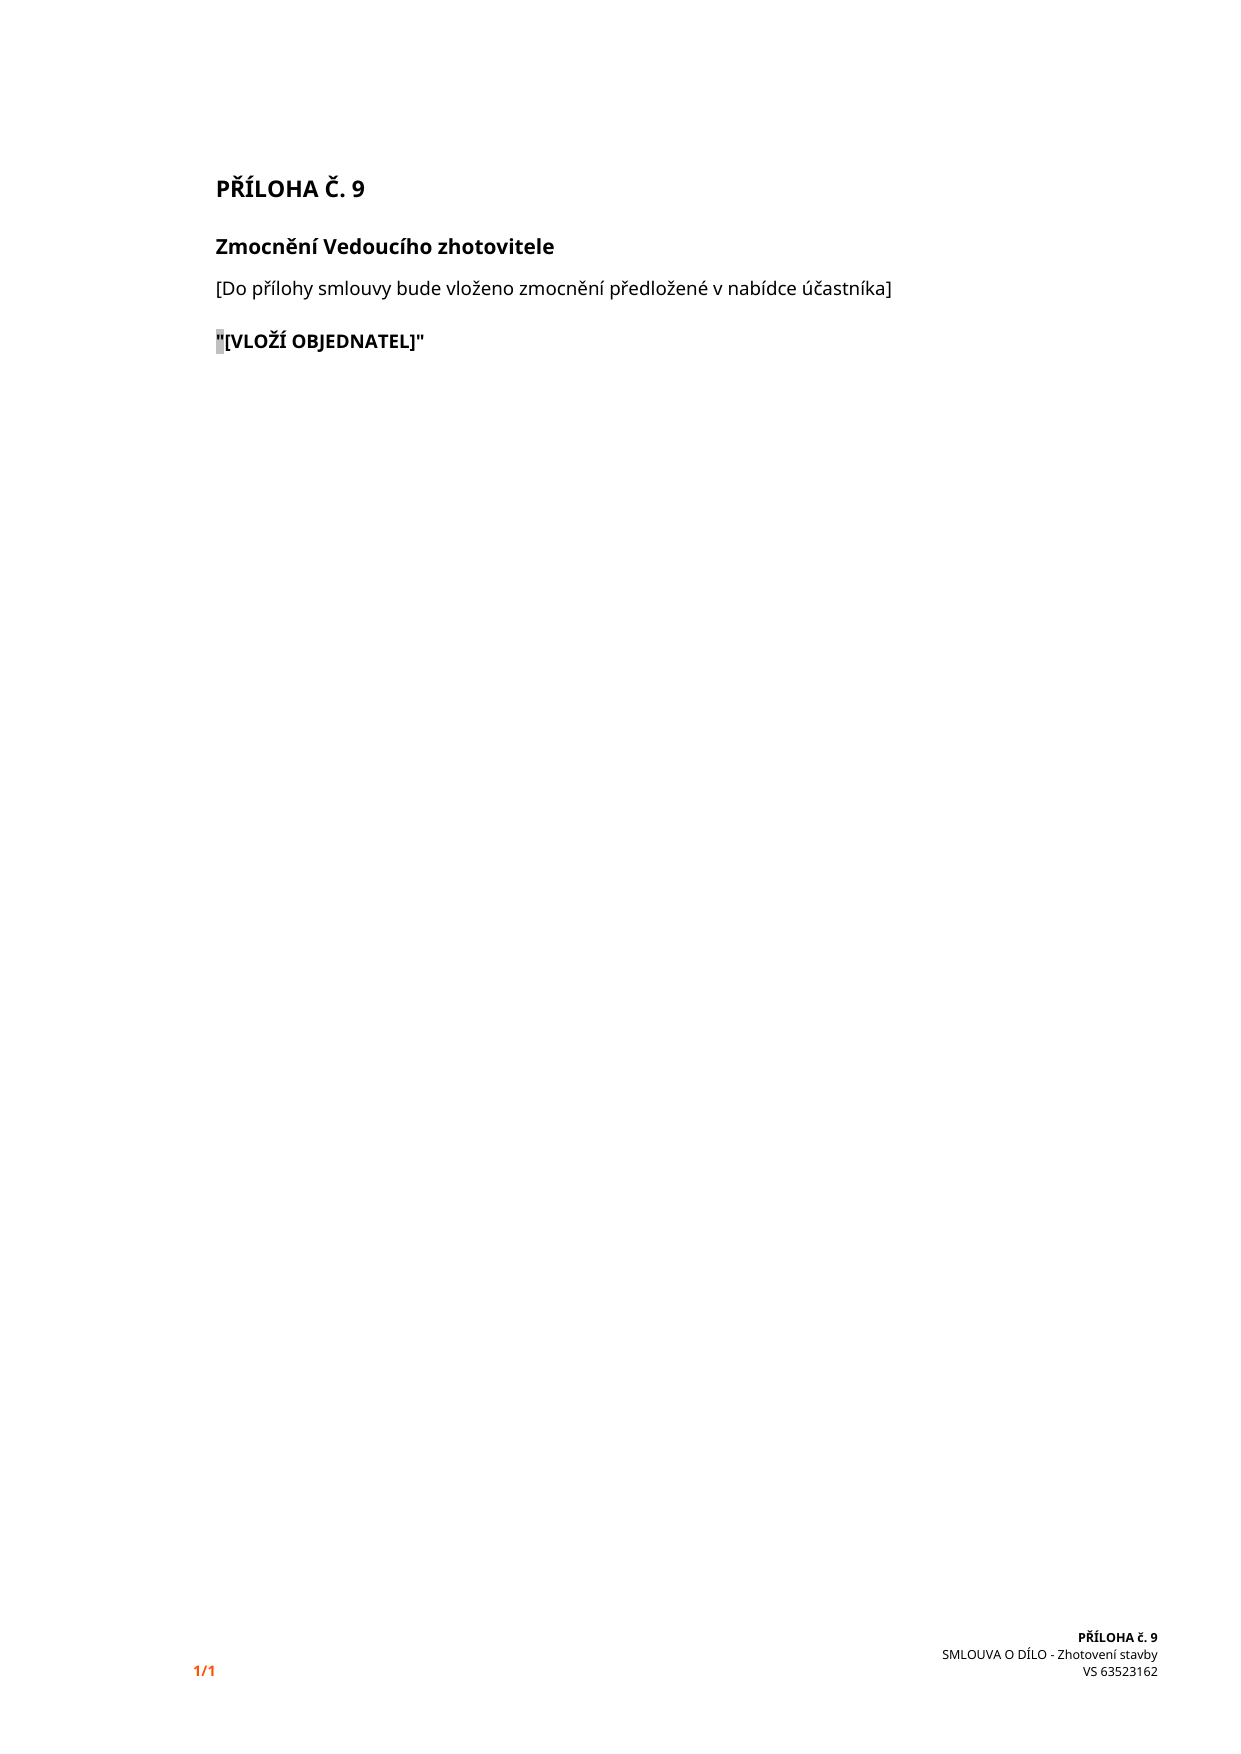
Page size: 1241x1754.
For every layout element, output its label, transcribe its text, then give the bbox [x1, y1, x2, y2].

text Příloha č. 9 [216, 172, 1093, 204]
text [Do přílohy smlouvy bude vloženo zmocnění předložené v nabídce účastníka] [216, 276, 1093, 301]
text Zmocnění Vedoucího zhotovitele [216, 232, 1093, 260]
